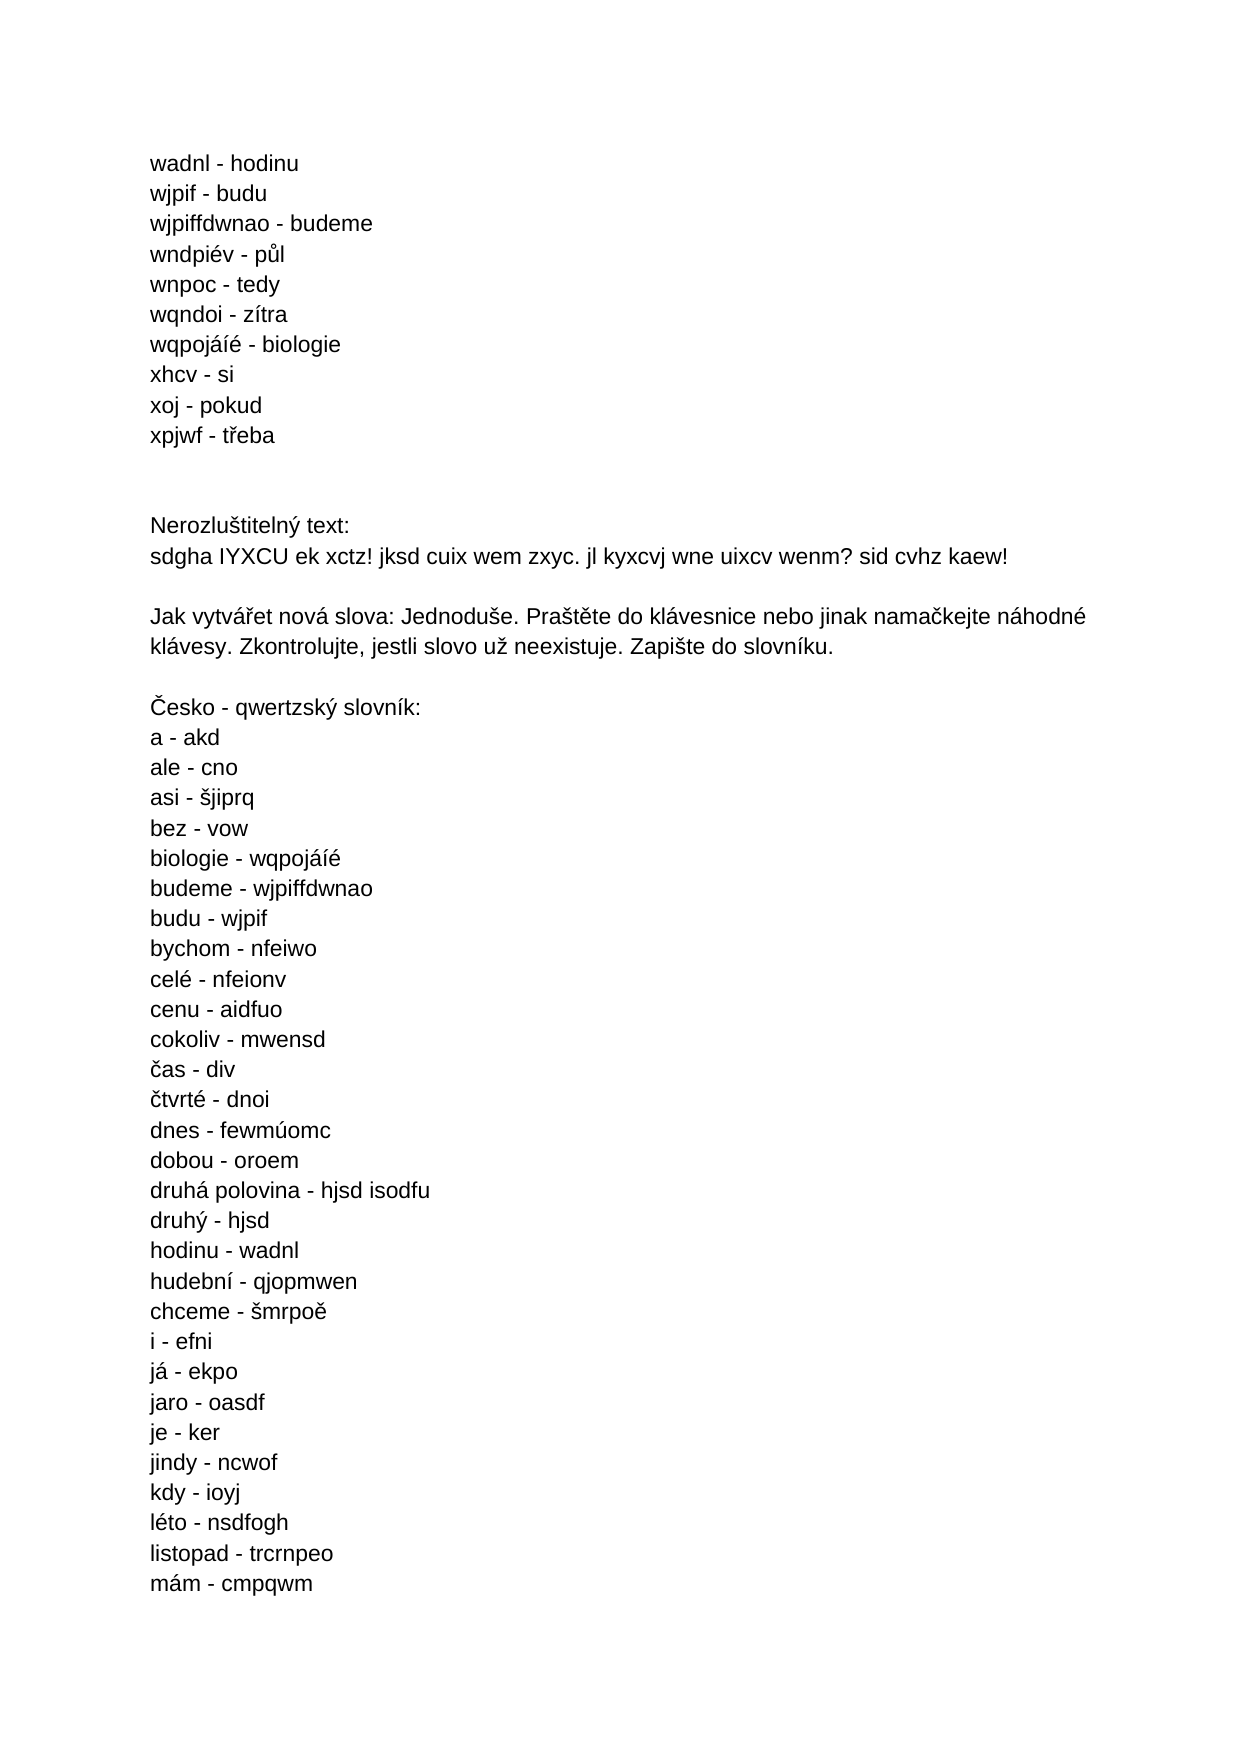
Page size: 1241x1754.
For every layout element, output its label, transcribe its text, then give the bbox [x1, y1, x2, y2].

text wnpoc - tedy [150, 271, 1090, 297]
text budeme - wjpiffdwnao [150, 875, 1090, 901]
text jindy - ncwof [150, 1449, 1090, 1475]
text mám - cmpqwm [150, 1570, 1090, 1596]
text dnes - fewmúomc [150, 1117, 1090, 1143]
text xoj - pokud [150, 392, 1090, 418]
text asi - šjiprq [150, 784, 1090, 811]
text Nerozluštitelný text: [150, 512, 1090, 539]
text čas - div [150, 1056, 1090, 1083]
text listopad - trcrnpeo [150, 1539, 1090, 1566]
text biologie - wqpojáíé [150, 845, 1090, 871]
text cokoliv - mwensd [150, 1026, 1090, 1052]
text celé - nfeionv [150, 966, 1090, 992]
text druhá polovina - hjsd isodfu [150, 1177, 1090, 1203]
text a - akd [150, 724, 1090, 750]
text xhcv - si [150, 361, 1090, 388]
text čtvrté - dnoi [150, 1086, 1090, 1113]
text cenu - aidfuo [150, 996, 1090, 1022]
text je - ker [150, 1419, 1090, 1445]
text i - efni [150, 1328, 1090, 1354]
text ale - cno [150, 754, 1090, 781]
text xpjwf - třeba [150, 422, 1090, 448]
text druhý - hjsd [150, 1207, 1090, 1234]
text wqpojáíé - biologie [150, 331, 1090, 358]
text Česko - qwertzský slovník: [150, 694, 1090, 720]
text wqndoi - zítra [150, 301, 1090, 327]
text bez - vow [150, 814, 1090, 841]
text já - ekpo [150, 1358, 1090, 1385]
text Jak vytvářet nová slova: Jednoduše. Praštěte do klávesnice nebo jinak namačkejte náhodné klávesy. Zkontrolujte, jestli slovo už neexistuje. Zapište do slovníku. [150, 603, 1090, 660]
text wjpiffdwnao - budeme [150, 210, 1090, 237]
text hodinu - wadnl [150, 1237, 1090, 1264]
text budu - wjpif [150, 905, 1090, 932]
text sdgha IYXCU ek xctz! jksd cuix wem zxyc. jl kyxcvj wne uixcv wenm? sid cvhz kaew! [150, 543, 1090, 569]
text jaro - oasdf [150, 1388, 1090, 1415]
text kdy - ioyj [150, 1479, 1090, 1506]
text léto - nsdfogh [150, 1509, 1090, 1536]
text dobou - oroem [150, 1147, 1090, 1173]
text chceme - šmrpoě [150, 1298, 1090, 1324]
text wjpif - budu [150, 180, 1090, 207]
text wadnl - hodinu [150, 150, 1090, 176]
text wndpiév - půl [150, 241, 1090, 267]
text bychom - nfeiwo [150, 935, 1090, 962]
text hudební - qjopmwen [150, 1268, 1090, 1294]
